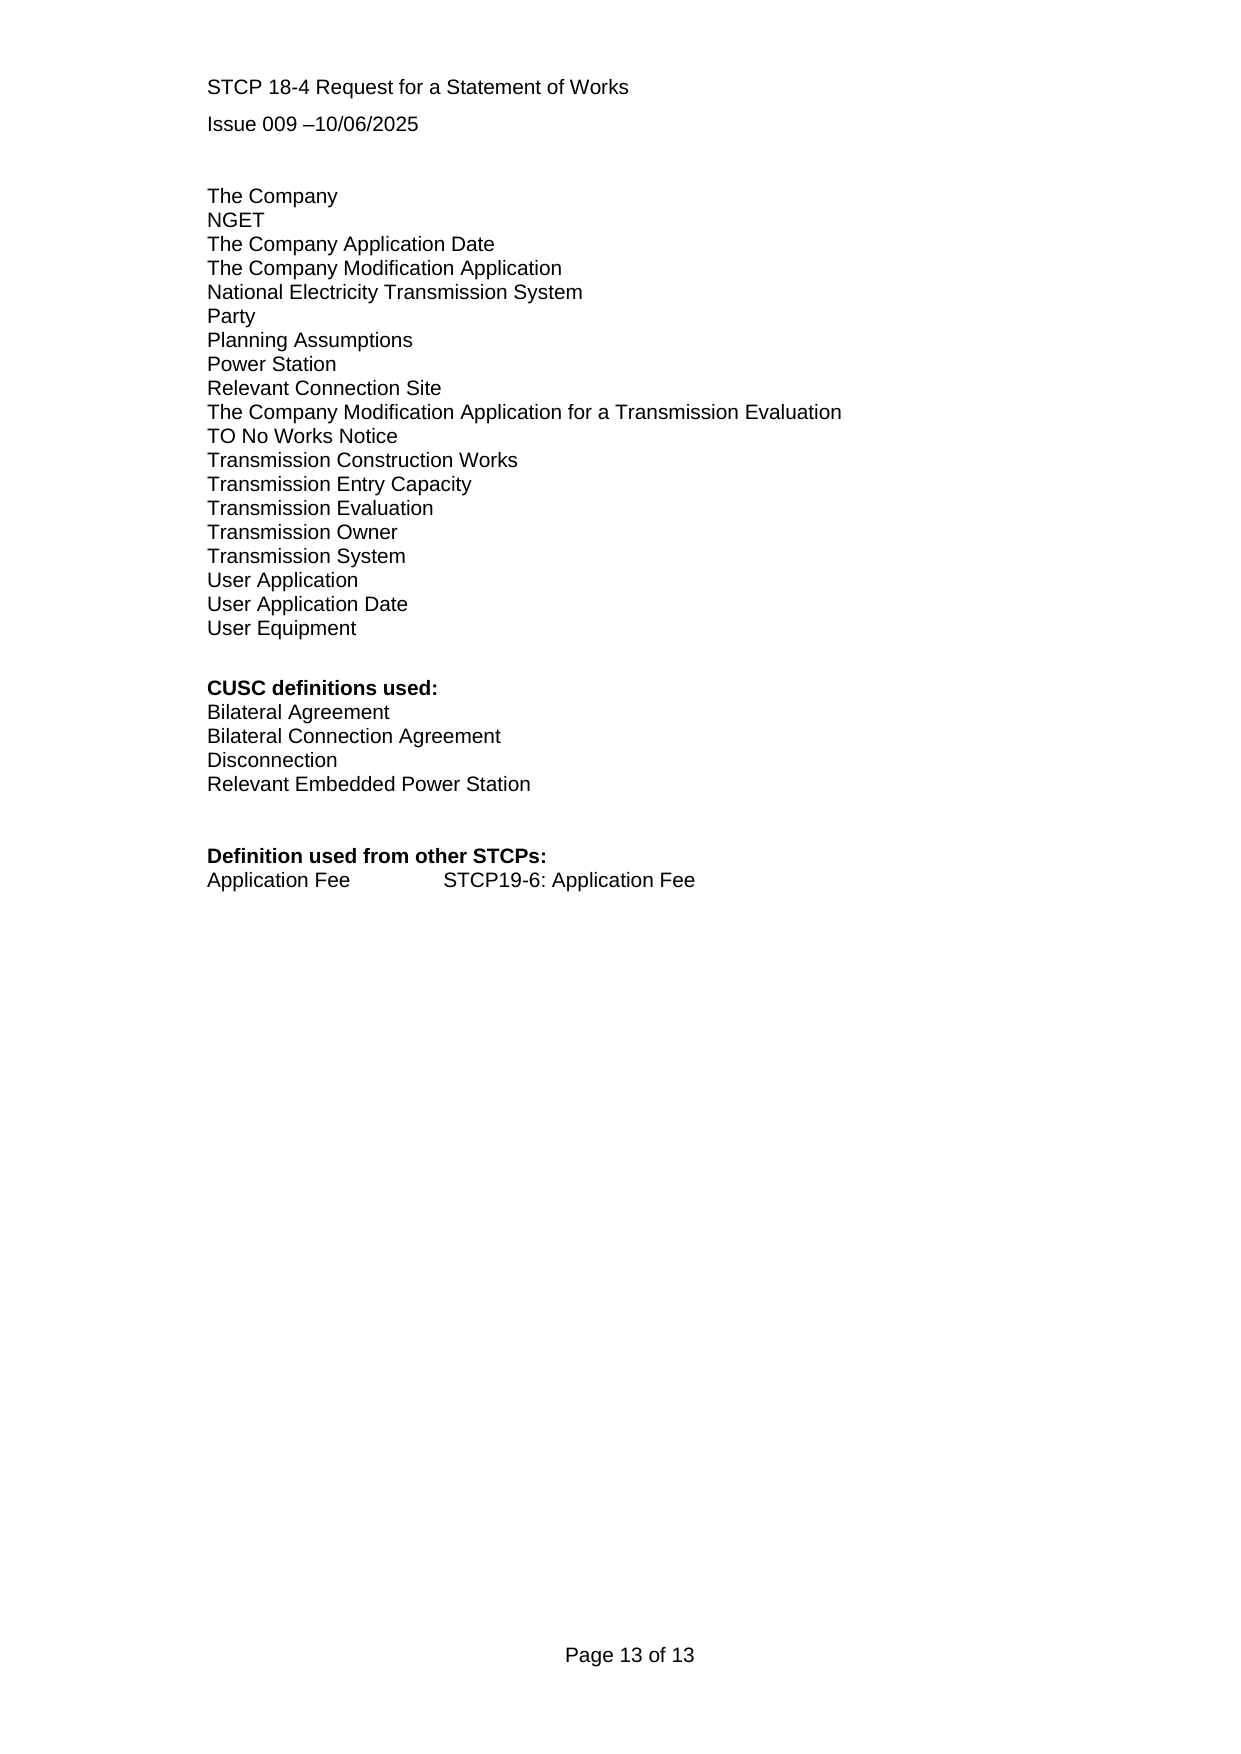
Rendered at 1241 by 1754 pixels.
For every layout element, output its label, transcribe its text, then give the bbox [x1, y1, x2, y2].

text User Application [207, 568, 1053, 592]
text Bilateral Connection Agreement [207, 724, 1053, 748]
text Relevant Connection Site [207, 376, 1053, 400]
text The Company Modification Application for a Transmission Evaluation [207, 400, 1053, 424]
text Transmission Construction Works [207, 448, 1053, 472]
text Transmission Owner [207, 520, 1053, 544]
text The Company Application Date [207, 232, 1053, 256]
text Transmission Evaluation [207, 496, 1053, 520]
text Disconnection [207, 748, 1053, 772]
text Power Station [207, 352, 1053, 376]
text Planning Assumptions [207, 328, 1053, 352]
text Definition used from other STCPs: [207, 844, 1053, 868]
text The Company [207, 184, 1053, 208]
text NGET [207, 208, 1053, 232]
text National Electricity Transmission System [207, 280, 1053, 304]
text Transmission System [207, 544, 1053, 568]
text Transmission Entry Capacity [207, 472, 1053, 496]
text The Company Modification Application [207, 256, 1053, 280]
text Application Fee STCP19-6: Application Fee [207, 868, 1053, 892]
text CUSC definitions used: [207, 676, 1053, 700]
text User Equipment [207, 616, 1053, 639]
text Relevant Embedded Power Station [207, 772, 1053, 796]
text Party [207, 304, 1053, 328]
text TO No Works Notice [207, 424, 1053, 448]
text Bilateral Agreement [207, 700, 1053, 724]
text User Application Date [207, 592, 1053, 616]
